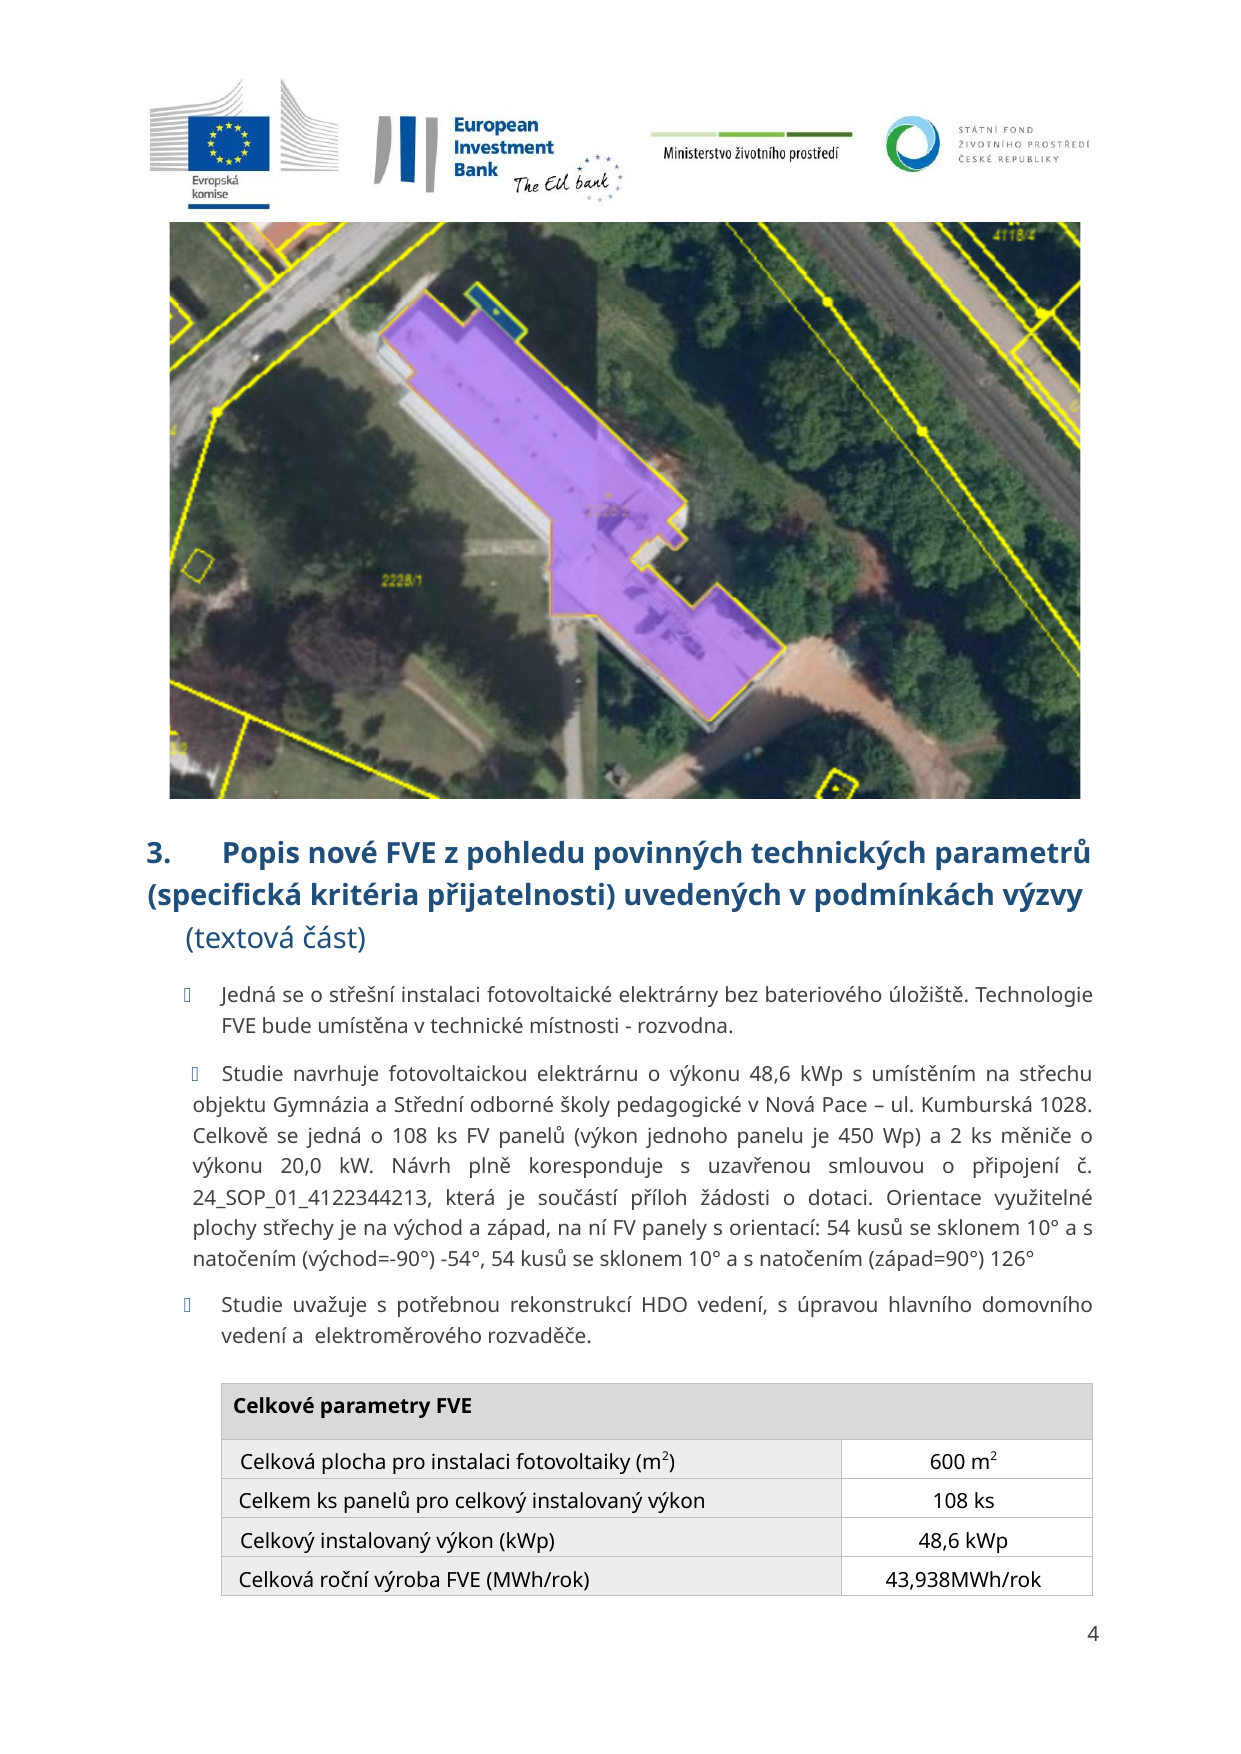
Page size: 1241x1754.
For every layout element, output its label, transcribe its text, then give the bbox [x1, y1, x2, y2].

list Studie uvažuje s potřebnou rekonstrukcí HDO vedení, s úpravou hlavního domovního vedení a elektroměrového rozvaděče. [184, 1290, 1094, 1349]
table_header [841, 1384, 1092, 1439]
picture [169, 222, 1081, 799]
list Jedná se o střešní instalaci fotovoltaické elektrárny bez bateriového úložiště. Technologie FVE bude umístěna v technické místnosti - rozvodna. [184, 981, 1094, 1040]
table_cell Celková plocha pro instalaci fotovoltaiky (m2) [222, 1440, 841, 1478]
table_header Celkové parametry FVE [222, 1384, 841, 1439]
subtitle Popis nové FVE z pohledu povinných technických parametrů (specifická kritéria přijatelnosti) uvedených v podmínkách výzvy [146, 832, 1104, 914]
table_cell Celková roční výroba FVE (MWh/rok) [222, 1557, 841, 1595]
table_cell Celkový instalovaný výkon (kWp) [222, 1518, 841, 1556]
table_cell 43,938MWh/rok [842, 1557, 1092, 1595]
table_cell Celkem ks panelů pro celkový instalovaný výkon [222, 1479, 841, 1517]
text (textová část) [185, 918, 1104, 957]
list Studie navrhuje fotovoltaickou elektrárnu o výkonu 48,6 kWp s umístěním na střechu objektu Gymnázia a Střední odborné školy pedagogické v Nová Pace – ul. Kumburská 1028. Celkově se jedná o 108 ks FV panelů (výkon jednoho panelu je 450 Wp) a 2 ks měniče o výkonu 20,0 kW. Návrh plně koresponduje s uzavřenou smlouvou o připojení č. 24_SOP_01_4122344213, která je součástí příloh žádosti o dotaci. Orientace využitelné plochy střechy je na východ a západ, na ní FV panely s orientací: 54 kusů se sklonem 10° a s natočením (východ=-90°) -54°, 54 kusů se sklonem 10° a s natočením (západ=90°) 126° [191, 1059, 1094, 1273]
picture [147, 73, 1093, 213]
table_cell 48,6 kWp [842, 1518, 1092, 1556]
table_cell 600 m2 [842, 1440, 1092, 1478]
table_cell 108 ks [842, 1479, 1092, 1517]
